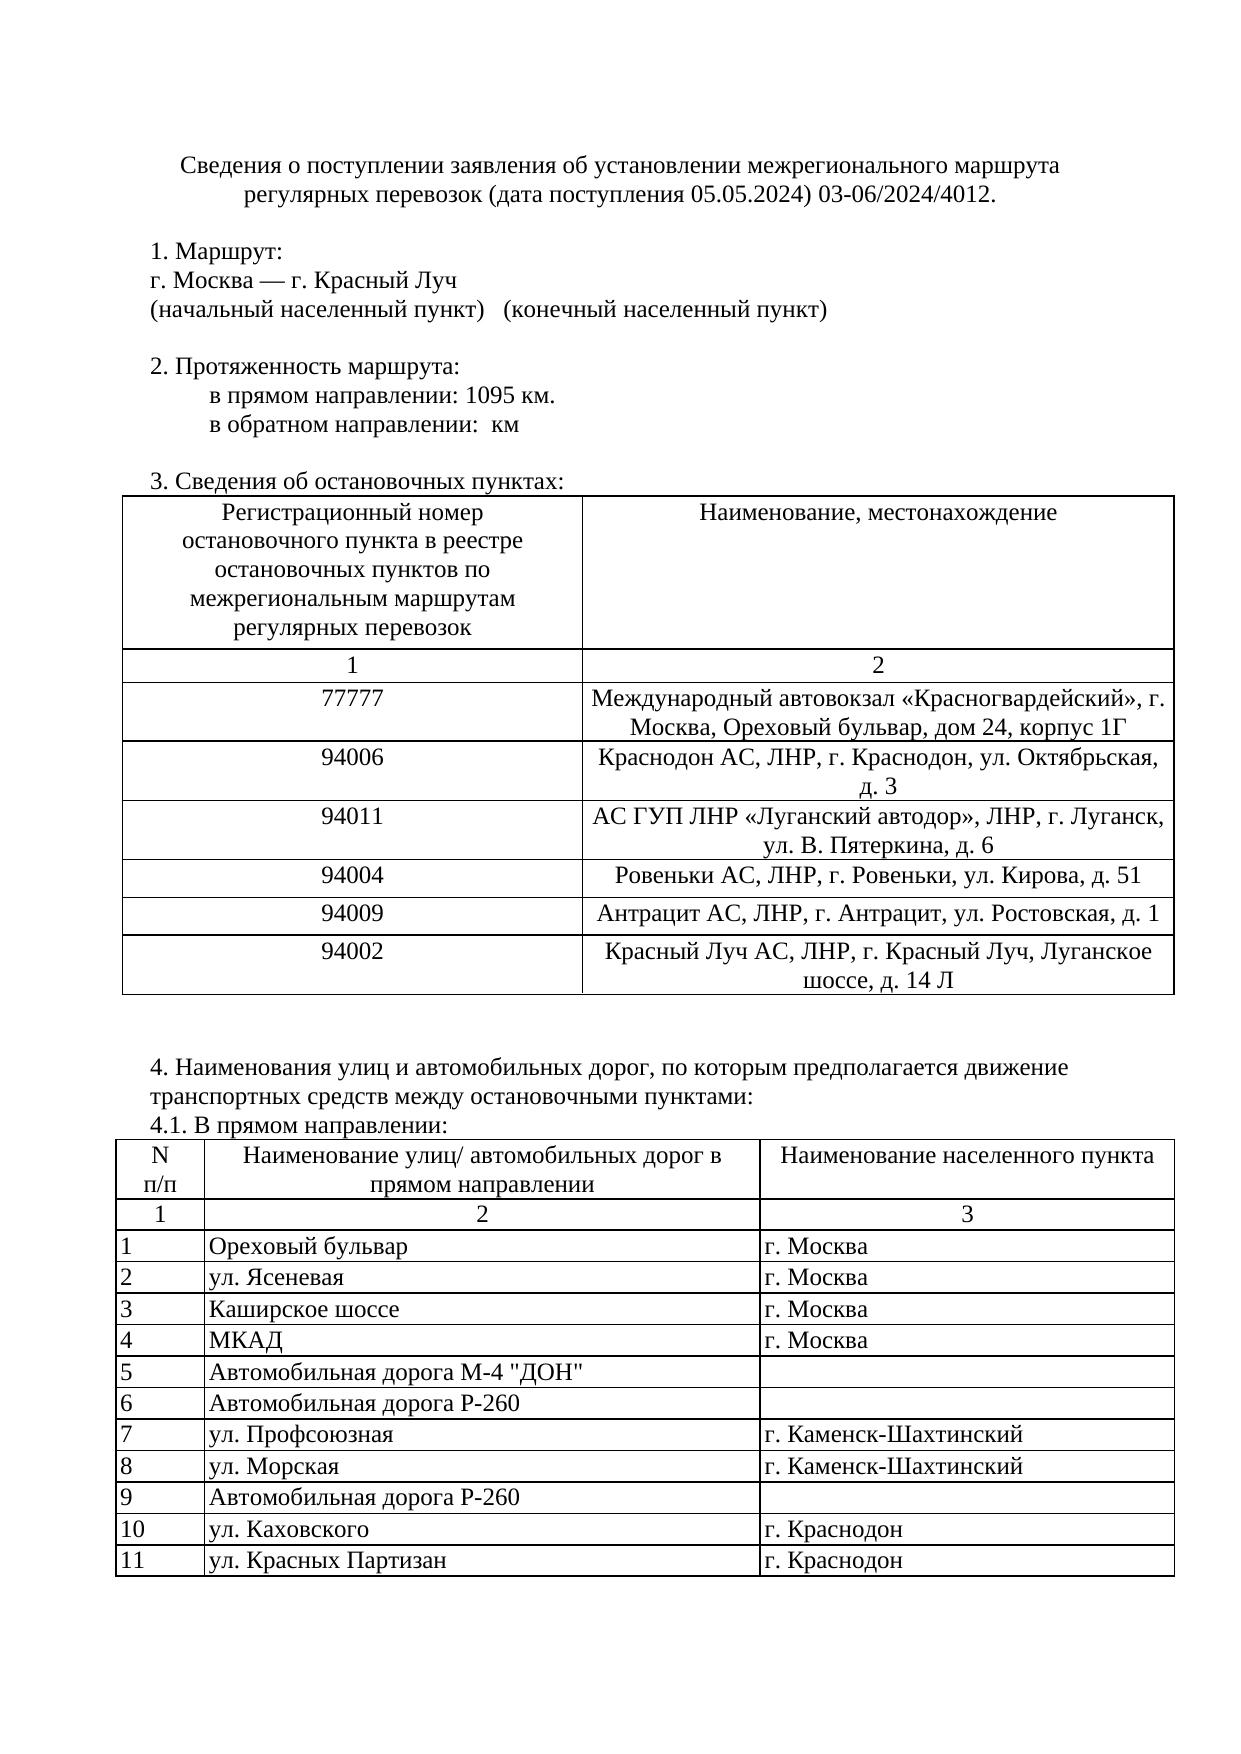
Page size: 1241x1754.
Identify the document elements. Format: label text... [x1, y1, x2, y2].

table_cell г. Москва [761, 1262, 1174, 1292]
table_cell 1 [117, 1200, 204, 1229]
table_cell [761, 1357, 1174, 1387]
table_cell 9 [117, 1483, 204, 1512]
table_cell 94004 [123, 860, 582, 896]
table_cell 6 [117, 1388, 204, 1418]
table_cell МКАД [205, 1325, 759, 1355]
text в обратном направлении: км [150, 409, 1090, 437]
table_cell г. Москва [761, 1231, 1174, 1261]
table_cell г. Москва [761, 1294, 1174, 1324]
table_cell 94011 [123, 801, 582, 858]
table_header Регистрационный номер остановочного пункта в реестре остановочных пунктов по межрегиональным маршрутам регулярных перевозок [123, 497, 582, 648]
table_cell 77777 [123, 683, 582, 740]
table_cell 10 [117, 1514, 204, 1544]
table_cell 94006 [123, 742, 582, 799]
table_cell ул. Ясеневая [205, 1262, 759, 1292]
table_cell г. Москва [761, 1325, 1174, 1355]
text (начальный населенный пункт) (конечный населенный пункт) [150, 294, 1090, 322]
table_cell ул. Каховского [205, 1514, 759, 1544]
table_cell г. Каменск-Шахтинский [761, 1420, 1174, 1449]
table_cell г. Краснодон [761, 1514, 1174, 1544]
table_cell ул. Морская [205, 1451, 759, 1481]
table_cell 94002 [123, 936, 582, 993]
text 3. Сведения об остановочных пунктах: [150, 466, 1090, 495]
text 2. Протяженность маршрута: [150, 351, 1090, 380]
table_cell 4 [117, 1325, 204, 1355]
table_cell 94009 [123, 898, 582, 934]
table_cell Автомобильная дорога Р-260 [205, 1483, 759, 1512]
table_cell [761, 1483, 1174, 1512]
table_cell 2 [583, 650, 1173, 681]
table_cell Ровеньки АС, ЛНР, г. Ровеньки, ул. Кирова, д. 51 [583, 860, 1173, 896]
table_cell 1 [123, 650, 582, 681]
text 4.1. В прямом направлении: [150, 1110, 1090, 1139]
table_cell Антрацит АС, ЛНР, г. Антрацит, ул. Ростовская, д. 1 [583, 898, 1173, 934]
table_cell 5 [117, 1357, 204, 1387]
table_cell 2 [205, 1200, 759, 1229]
table_cell АС ГУП ЛНР «Луганский автодор», ЛНР, г. Луганск, ул. В. Пятеркина, д. 6 [583, 801, 1173, 858]
table_cell Красный Луч АС, ЛНР, г. Красный Луч, Луганское шоссе, д. 14 Л [583, 936, 1173, 993]
table_cell 11 [117, 1546, 204, 1575]
table_cell Каширское шоссе [205, 1294, 759, 1324]
table_cell [761, 1388, 1174, 1418]
table_cell 1 [117, 1231, 204, 1261]
text 4. Наименования улиц и автомобильных дорог, по которым предполагается движение транспортных средств между остановочными пунктами: [150, 1052, 1090, 1110]
table_header Наименование, местонахождение [583, 497, 1173, 648]
table_cell 2 [117, 1262, 204, 1292]
table_cell Краснодон АС, ЛНР, г. Краснодон, ул. Октябрьская, д. 3 [583, 742, 1173, 799]
table_cell Ореховый бульвар [205, 1231, 759, 1261]
table_cell 7 [117, 1420, 204, 1449]
table_cell Автомобильная дорога М-4 "ДОН" [205, 1357, 759, 1387]
table_cell 3 [761, 1200, 1174, 1229]
table_cell г. Краснодон [761, 1546, 1174, 1575]
table_cell Международный автовокзал «Красногвардейский», г. Москва, Ореховый бульвар, дом 24, корпус 1Г [583, 683, 1173, 740]
text г. Москва — г. Красный Луч [150, 265, 1090, 294]
table_cell г. Каменск-Шахтинский [761, 1451, 1174, 1481]
table_cell 8 [117, 1451, 204, 1481]
text 1. Маршрут: [150, 236, 1090, 265]
table_header Наименование населенного пункта [761, 1140, 1174, 1198]
text Сведения о поступлении заявления об установлении межрегионального маршрута регулярных перевозок (дата поступления 05.05.2024) 03-06/2024/4012. [150, 150, 1090, 207]
table_cell ул. Красных Партизан [205, 1546, 759, 1575]
text в прямом направлении: 1095 км. [150, 380, 1090, 409]
table_cell 3 [117, 1294, 204, 1324]
table_header N п/п [117, 1140, 204, 1198]
table_cell Автомобильная дорога Р-260 [205, 1388, 759, 1418]
table_header Наименование улиц/ автомобильных дорог в прямом направлении [205, 1140, 759, 1198]
table_cell ул. Профсоюзная [205, 1420, 759, 1449]
